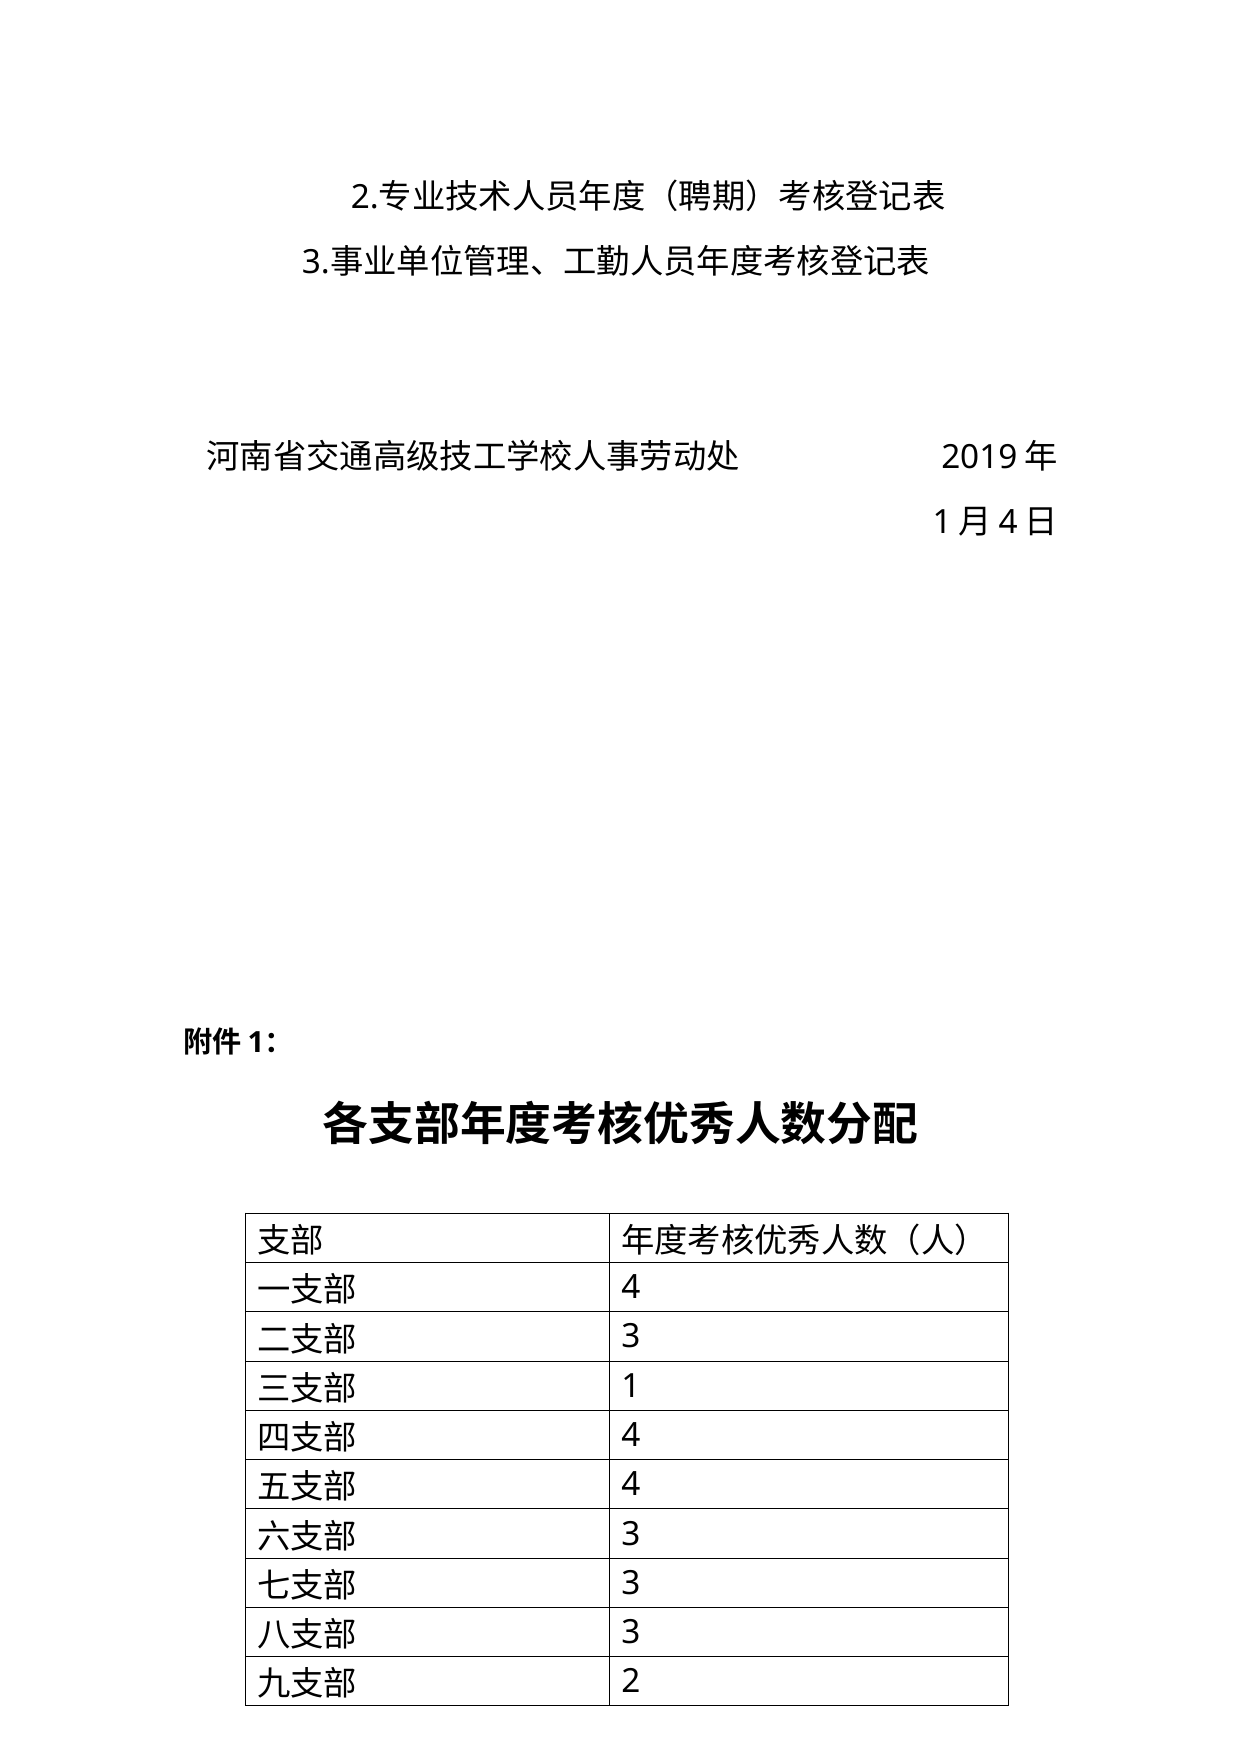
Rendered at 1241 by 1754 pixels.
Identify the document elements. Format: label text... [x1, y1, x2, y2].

text 3.事业单位管理、工勤人员年度考核登记表 [183, 227, 1057, 292]
table_cell 3 [610, 1312, 1008, 1361]
text 河南省交通高级技工学校人事劳动处 2019年1月4日 [183, 422, 1057, 552]
text 2.专业技术人员年度（聘期）考核登记表 [183, 162, 1057, 227]
table_cell 3 [610, 1608, 1008, 1656]
table_header 支部 [246, 1214, 609, 1262]
table_cell 四支部 [246, 1411, 609, 1459]
table_cell 4 [610, 1411, 1008, 1459]
table_cell 六支部 [246, 1509, 609, 1558]
table_cell 4 [610, 1263, 1008, 1311]
table_cell 二支部 [246, 1312, 609, 1361]
table_cell 3 [610, 1509, 1008, 1558]
table_cell 七支部 [246, 1559, 609, 1607]
table_cell 2 [610, 1657, 1008, 1705]
table_cell 五支部 [246, 1460, 609, 1508]
text 各支部年度考核优秀人数分配 [183, 1072, 1057, 1169]
table_cell 3 [610, 1559, 1008, 1607]
table_cell 八支部 [246, 1608, 609, 1656]
table_cell 4 [610, 1460, 1008, 1508]
table_cell 九支部 [246, 1657, 609, 1705]
table_header 年度考核优秀人数（人） [610, 1214, 1008, 1262]
text 附件1： [183, 1007, 1057, 1072]
table_cell 1 [610, 1362, 1008, 1410]
table_cell 三支部 [246, 1362, 609, 1410]
table_cell 一支部 [246, 1263, 609, 1311]
